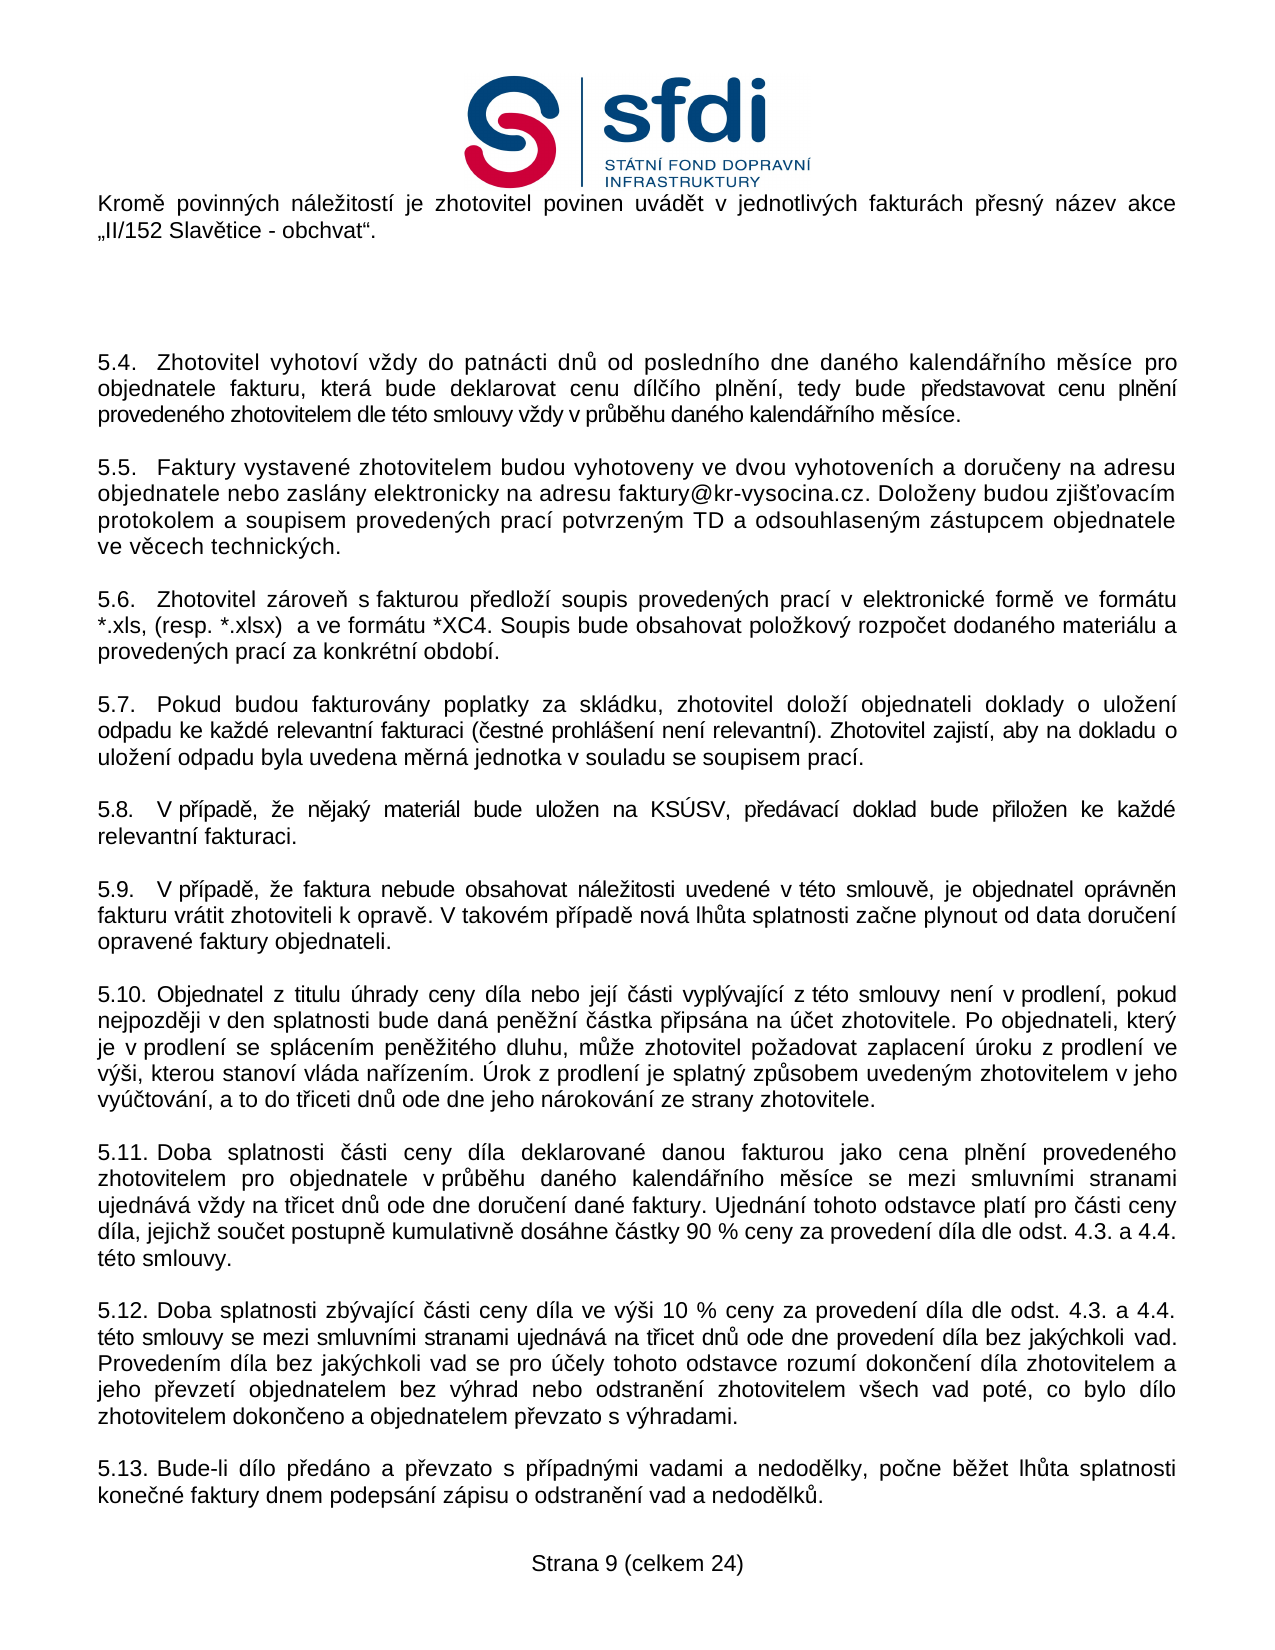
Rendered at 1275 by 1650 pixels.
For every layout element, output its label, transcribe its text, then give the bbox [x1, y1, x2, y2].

list Pokud budou fakturovány poplatky za skládku, zhotovitel doloží objednateli doklady o uložení odpadu ke každé relevantní fakturaci (čestné prohlášení není relevantní). Zhotovitel zajistí, aby na dokladu o uložení odpadu byla uvedena měrná jednotka v souladu se soupisem prací. [97, 691, 1177, 770]
list Zhotovitel vyhotoví vždy do patnácti dnů od posledního dne daného kalendářního měsíce pro objednatele fakturu, která bude deklarovat cenu dílčího plnění, tedy bude představovat cenu plnění provedeného zhotovitelem dle této smlouvy vždy v průběhu daného kalendářního měsíce. [97, 348, 1177, 427]
list Bude-li dílo předáno a převzato s případnými vadami a nedodělky, počne běžet lhůta splatnosti konečné faktury dnem podepsání zápisu o odstranění vad a nedodělků. [97, 1455, 1177, 1508]
list V případě, že nějaký materiál bude uložen na KSÚSV, předávací doklad bude přiložen ke každé relevantní fakturaci. [97, 796, 1177, 849]
list Doba splatnosti části ceny díla deklarované danou fakturou jako cena plnění provedeného zhotovitelem pro objednatele v průběhu daného kalendářního měsíce se mezi smluvními stranami ujednává vždy na třicet dnů ode dne doručení dané faktury. Ujednání tohoto odstavce platí pro části ceny díla, jejichž součet postupně kumulativně dosáhne částky 90 % ceny za provedení díla dle odst. 4.3. a 4.4. této smlouvy. [97, 1139, 1177, 1271]
list V případě, že faktura nebude obsahovat náležitosti uvedené v této smlouvě, je objednatel oprávněn fakturu vrátit zhotoviteli k opravě. V takovém případě nová lhůta splatnosti začne plynout od data doručení opravené faktury objednateli. [97, 876, 1177, 954]
list Doba splatnosti zbývající části ceny díla ve výši 10 % ceny za provedení díla dle odst. 4.3. a 4.4. této smlouvy se mezi smluvními stranami ujednává na třicet dnů ode dne provedení díla bez jakýchkoli vad. Provedením díla bez jakýchkoli vad se pro účely tohoto odstavce rozumí dokončení díla zhotovitelem a jeho převzetí objednatelem bez výhrad nebo odstranění zhotovitelem všech vad poté, co bylo dílo zhotovitelem dokončeno a objednatelem převzato s výhradami. [97, 1297, 1177, 1429]
picture [464, 73, 811, 191]
list Objednatel z titulu úhrady ceny díla nebo její části vyplývající z této smlouvy není v prodlení, pokud nejpozději v den splatnosti bude daná peněžní částka připsána na účet zhotovitele. Po objednateli, který je v prodlení se splácením peněžitého dluhu, může zhotovitel požadovat zaplacení úroku z prodlení ve výši, kterou stanoví vláda nařízením. Úrok z prodlení je splatný způsobem uvedeným zhotovitelem v jeho vyúčtování, a to do třiceti dnů ode dne jeho nárokování ze strany zhotovitele. [97, 981, 1177, 1113]
list Faktury vystavené zhotovitelem budou vyhotoveny ve dvou vyhotoveních a doručeny na adresu objednatele nebo zaslány elektronicky na adresu faktury@kr-vysocina.cz. Doloženy budou zjišťovacím protokolem a soupisem provedených prací potvrzeným TD a odsouhlaseným zástupcem objednatele ve věcech technických. [97, 454, 1177, 559]
list Zhotovitel zároveň s fakturou předloží soupis provedených prací v elektronické formě ve formátu *.xls, (resp. *.xlsx) a ve formátu *XC4. Soupis bude obsahovat položkový rozpočet dodaného materiálu a provedených prací za konkrétní období. [97, 586, 1177, 665]
